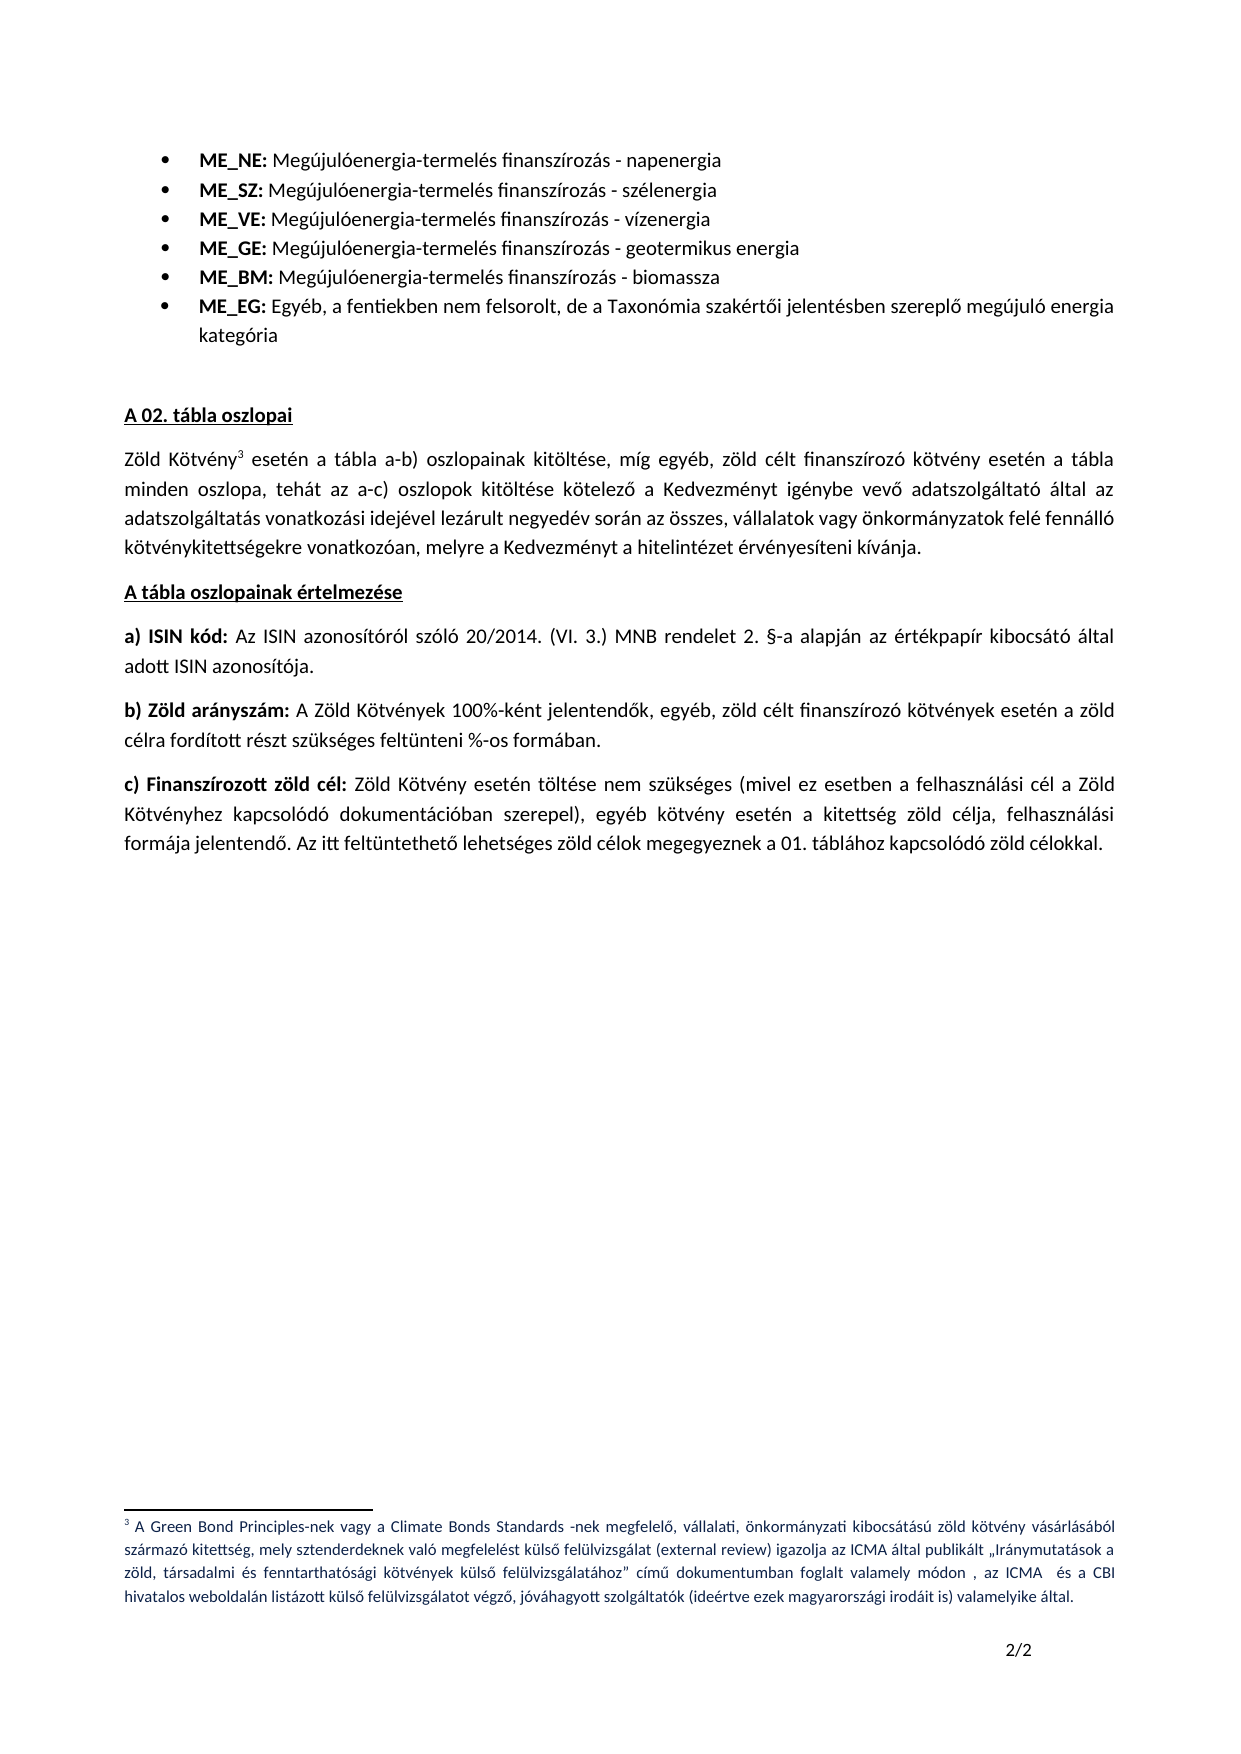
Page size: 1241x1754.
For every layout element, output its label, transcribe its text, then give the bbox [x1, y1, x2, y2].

list c) Finanszírozott zöld cél: Zöld Kötvény esetén töltése nem szükséges (mivel ez esetben a felhasználási cél a Zöld Kötvényhez kapcsolódó dokumentációban szerepel), egyéb kötvény esetén a kitettség zöld célja, felhasználási formája jelentendő. Az itt feltüntethető lehetséges zöld célok megegyeznek a 01. táblához kapcsolódó zöld célokkal. [124, 772, 1116, 855]
text A 02. tábla oszlopai [124, 402, 1116, 427]
list ME_VE: Megújulóenergia-termelés finanszírozás - vízenergia [162, 206, 1116, 231]
list b) Zöld arányszám: A Zöld Kötvények 100%-ként jelentendők, egyéb, zöld célt finanszírozó kötvények esetén a zöld célra fordított részt szükséges feltünteni %-os formában. [124, 698, 1116, 752]
list ME_SZ: Megújulóenergia-termelés finanszírozás - szélenergia [162, 177, 1116, 202]
text A tábla oszlopainak értelmezése [124, 579, 1116, 604]
list Zöld Kötvény esetén a tábla a-b) oszlopainak kitöltése, míg egyéb, zöld célt finanszírozó kötvény esetén a tábla minden oszlopa, tehát az a-c) oszlopok kitöltése kötelező a Kedvezményt igénybe vevő adatszolgáltató által az adatszolgáltatás vonatkozási idejével lezárult negyedév során az összes, vállalatok vagy önkormányzatok felé fennálló kötvénykitettségekre vonatkozóan, melyre a Kedvezményt a hitelintézet érvényesíteni kívánja. [124, 447, 1116, 559]
list ME_NE: Megújulóenergia-termelés finanszírozás - napenergia [162, 148, 1116, 173]
list ME_BM: Megújulóenergia-termelés finanszírozás - biomassza [162, 264, 1116, 290]
list ME_GE: Megújulóenergia-termelés finanszírozás - geotermikus energia [162, 235, 1116, 261]
list ME_EG: Egyéb, a fentiekben nem felsorolt, de a Taxonómia szakértői jelentésben szereplő megújuló energia kategória [161, 293, 1116, 348]
list a) ISIN kód: Az ISIN azonosítóról szóló 20/2014. (VI. 3.) MNB rendelet 2. §-a alapján az értékpapír kibocsátó által adott ISIN azonosítója. [124, 624, 1116, 678]
